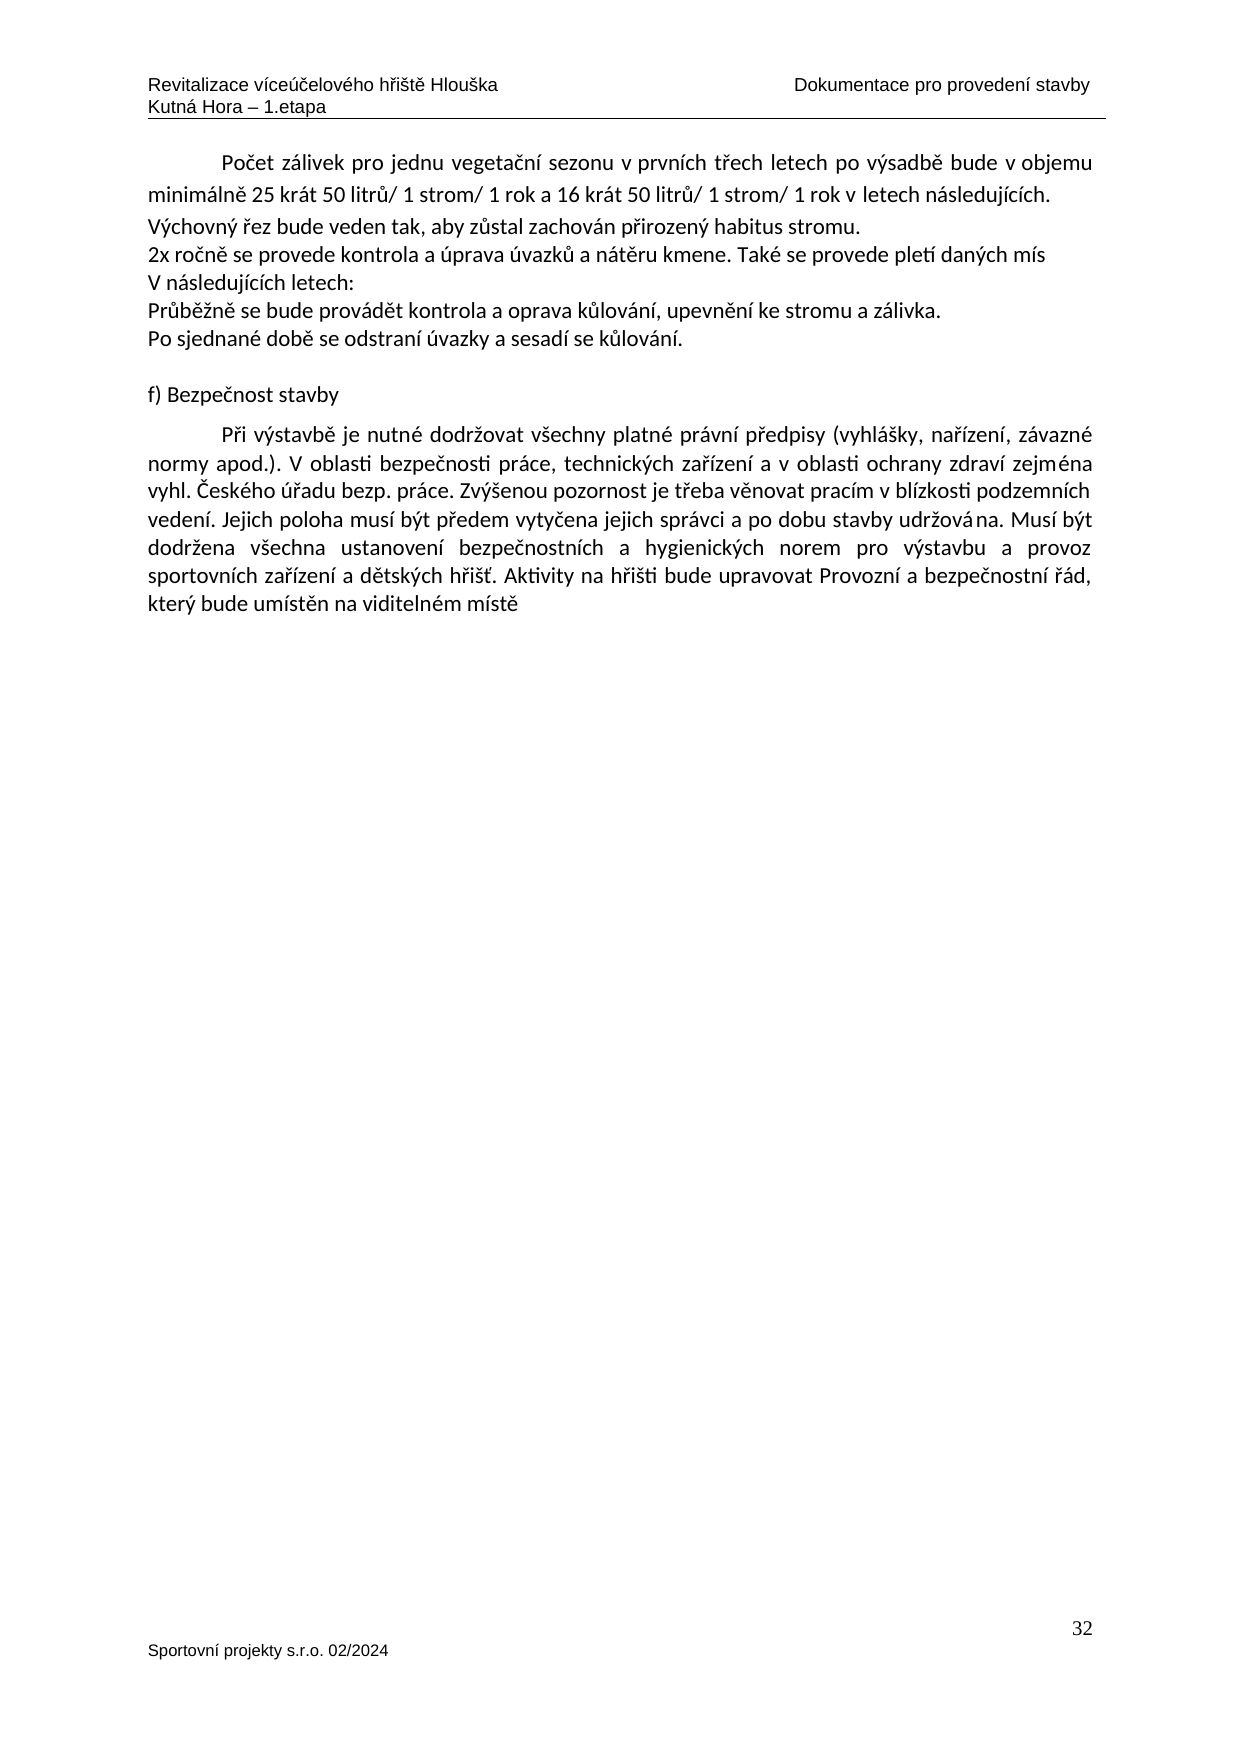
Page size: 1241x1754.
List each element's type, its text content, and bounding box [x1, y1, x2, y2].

text V následujících letech: [148, 268, 1093, 296]
text Výchovný řez bude veden tak, aby zůstal zachován přirozený habitus stromu. [148, 212, 1093, 240]
text f) Bezpečnost stavby [148, 380, 1093, 408]
text Při výstavbě je nutné dodržovat všechny platné právní předpisy (vyhlášky, nařízení, závazné normy apod.). V oblasti bezpečnosti práce, technických zařízení a v oblasti ochrany zdraví zejména vyhl. Českého úřadu bezp. práce. Zvýšenou pozornost je třeba věnovat pracím v blízkosti podzemních vedení. Jejich poloha musí být předem vytyčena jejich správci a po dobu stavby udržována. Musí být dodržena všechna ustanovení bezpečnostních a hygienických norem pro výstavbu a provoz sportovních zařízení a dětských hřišť. Aktivity na hřišti bude upravovat Provozní a bezpečnostní řád, který bude umístěn na viditelném místě [148, 421, 1093, 617]
text 2x ročně se provede kontrola a úprava úvazků a nátěru kmene. Také se provede pletí daných mís [148, 240, 1093, 268]
text Po sjednané době se odstraní úvazky a sesadí se kůlování. [148, 324, 1093, 352]
list Počet zálivek pro jednu vegetační sezonu v prvních třech letech po výsadbě bude v objemu minimálně 25 krát 50 litrů/ 1 strom/ 1 rok a 16 krát 50 litrů/ 1 strom/ 1 rok v letech následujících. [148, 148, 1093, 208]
text Průběžně se bude provádět kontrola a oprava kůlování, upevnění ke stromu a zálivka. [148, 296, 1093, 324]
